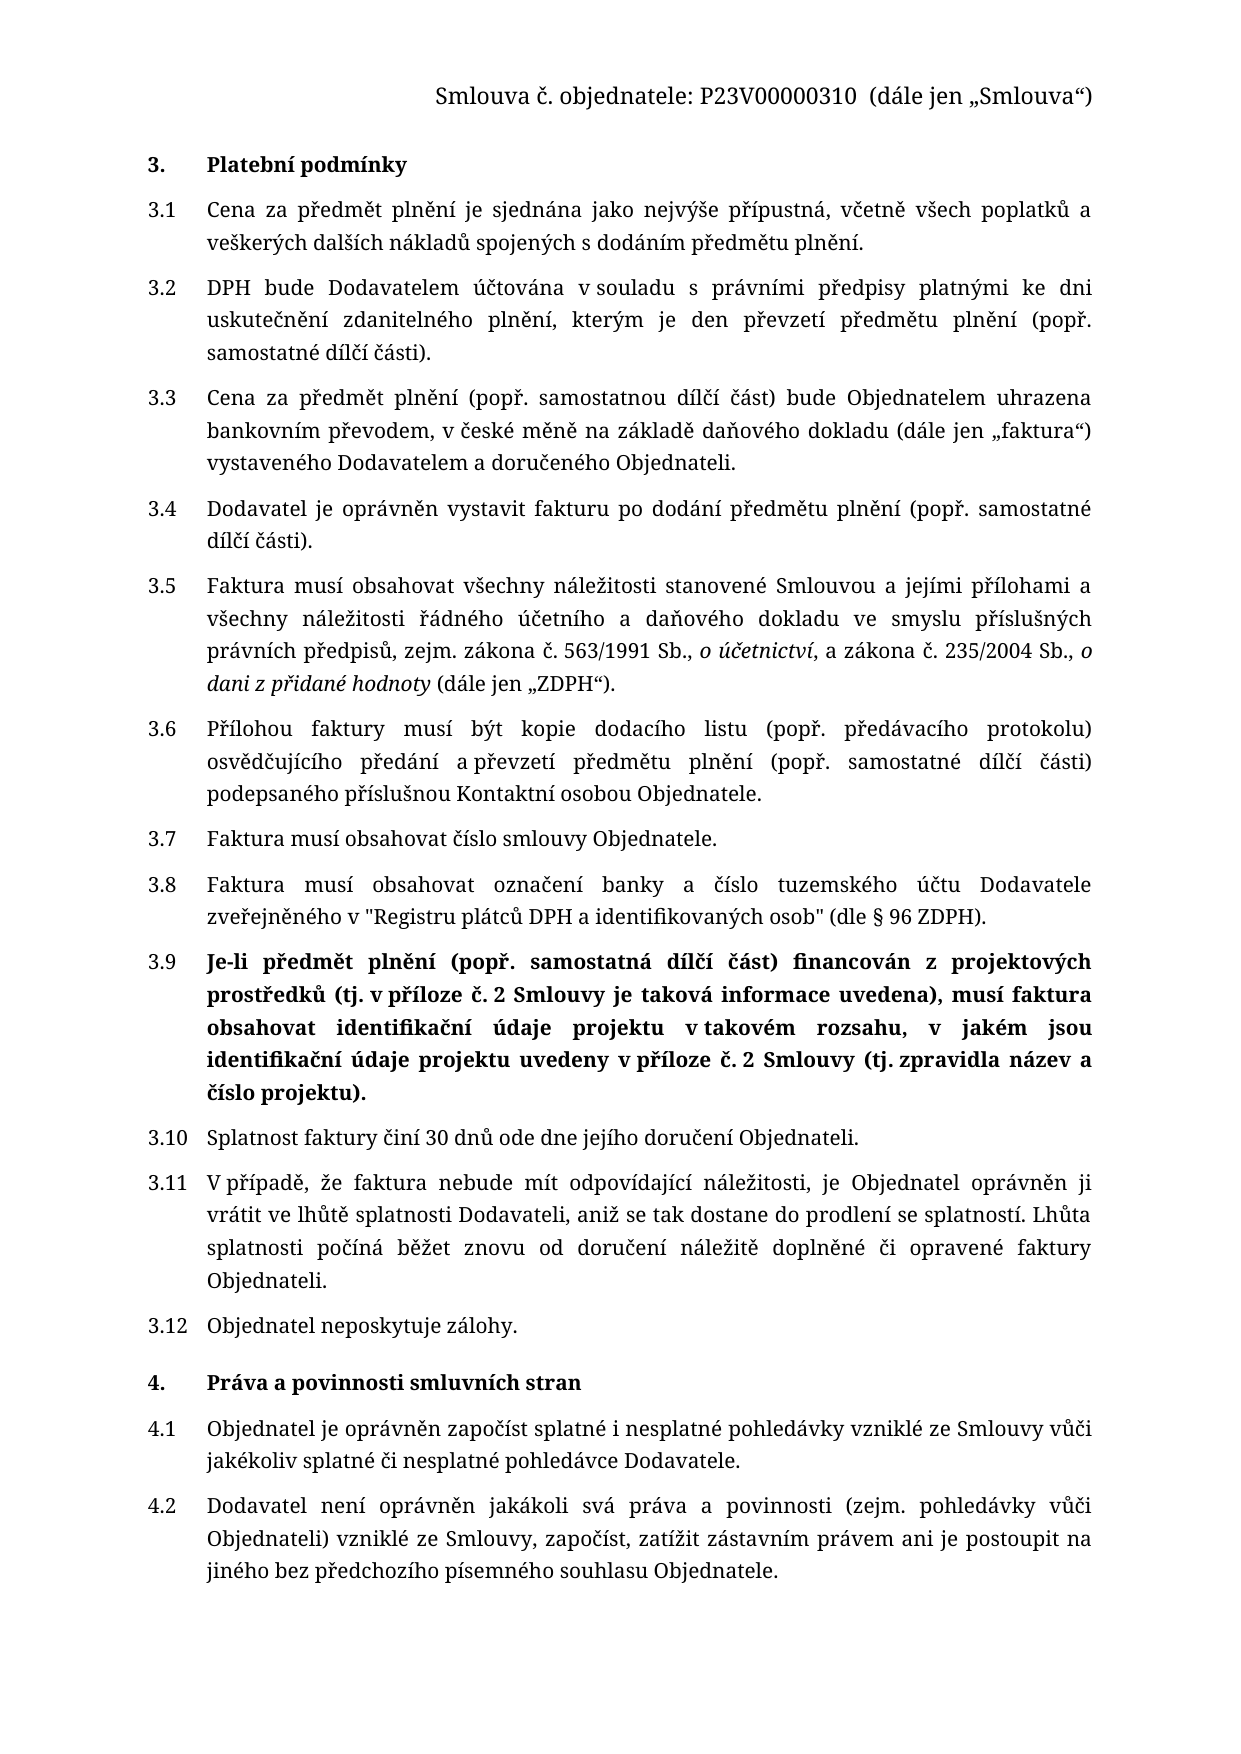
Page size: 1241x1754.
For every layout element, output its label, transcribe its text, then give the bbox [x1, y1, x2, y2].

list Práva a povinnosti smluvních stran [148, 1368, 1093, 1397]
list Cena za předmět plnění je sjednána jako nejvýše přípustná, včetně všech poplatků a veškerých dalších nákladů spojených s dodáním předmětu plnění. [148, 195, 1093, 256]
list Faktura musí obsahovat označení banky a číslo tuzemského účtu Dodavatele zveřejněného v "Registru plátců DPH a identifikovaných osob" (dle § 96 ZDPH). [148, 870, 1093, 931]
list Faktura musí obsahovat číslo smlouvy Objednatele. [148, 824, 1093, 853]
list Objednatel neposkytuje zálohy. [148, 1311, 1093, 1339]
list V případě, že faktura nebude mít odpovídající náležitosti, je Objednatel oprávněn ji vrátit ve lhůtě splatnosti Dodavateli, aniž se tak dostane do prodlení se splatností. Lhůta splatnosti počíná běžet znovu od doručení náležitě doplněné či opravené faktury Objednateli. [148, 1168, 1093, 1294]
list Objednatel je oprávněn započíst splatné i nesplatné pohledávky vzniklé ze Smlouvy vůči jakékoliv splatné či nesplatné pohledávce Dodavatele. [148, 1414, 1093, 1475]
list Je-li předmět plnění (popř. samostatná dílčí část) financován z projektových prostředků (tj. v příloze č. 2 Smlouvy je taková informace uvedena), musí faktura obsahovat identifikační údaje projektu v takovém rozsahu, v jakém jsou identifikační údaje projektu uvedeny v příloze č. 2 Smlouvy (tj. zpravidla název a číslo projektu). [148, 947, 1093, 1106]
list Dodavatel je oprávněn vystavit fakturu po dodání předmětu plnění (popř. samostatné dílčí části). [148, 494, 1093, 555]
list Přílohou faktury musí být kopie dodacího listu (popř. předávacího protokolu) osvědčujícího předání a převzetí předmětu plnění (popř. samostatné dílčí části) podepsaného příslušnou Kontaktní osobou Objednatele. [148, 714, 1093, 808]
list Cena za předmět plnění (popř. samostatnou dílčí část) bude Objednatelem uhrazena bankovním převodem, v české měně na základě daňového dokladu (dále jen „faktura“) vystaveného Dodavatelem a doručeného Objednateli. [148, 383, 1093, 477]
list Platební podmínky [148, 150, 1093, 179]
list Dodavatel není oprávněn jakákoli svá práva a povinnosti (zejm. pohledávky vůči Objednateli) vzniklé ze Smlouvy, započíst, zatížit zástavním právem ani je postoupit na jiného bez předchozího písemného souhlasu Objednatele. [148, 1491, 1093, 1585]
list Splatnost faktury činí 30 dnů ode dne jejího doručení Objednateli. [148, 1123, 1093, 1151]
list Faktura musí obsahovat všechny náležitosti stanovené Smlouvou a jejími přílohami a všechny náležitosti řádného účetního a daňového dokladu ve smyslu příslušných právních předpisů, zejm. zákona č. 563/1991 Sb., o účetnictví, a zákona č. 235/2004 Sb., o dani z přidané hodnoty (dále jen „ZDPH“). [148, 571, 1093, 698]
list DPH bude Dodavatelem účtována v souladu s právními předpisy platnými ke dni uskutečnění zdanitelného plnění, kterým je den převzetí předmětu plnění (popř. samostatné dílčí části). [148, 273, 1093, 367]
